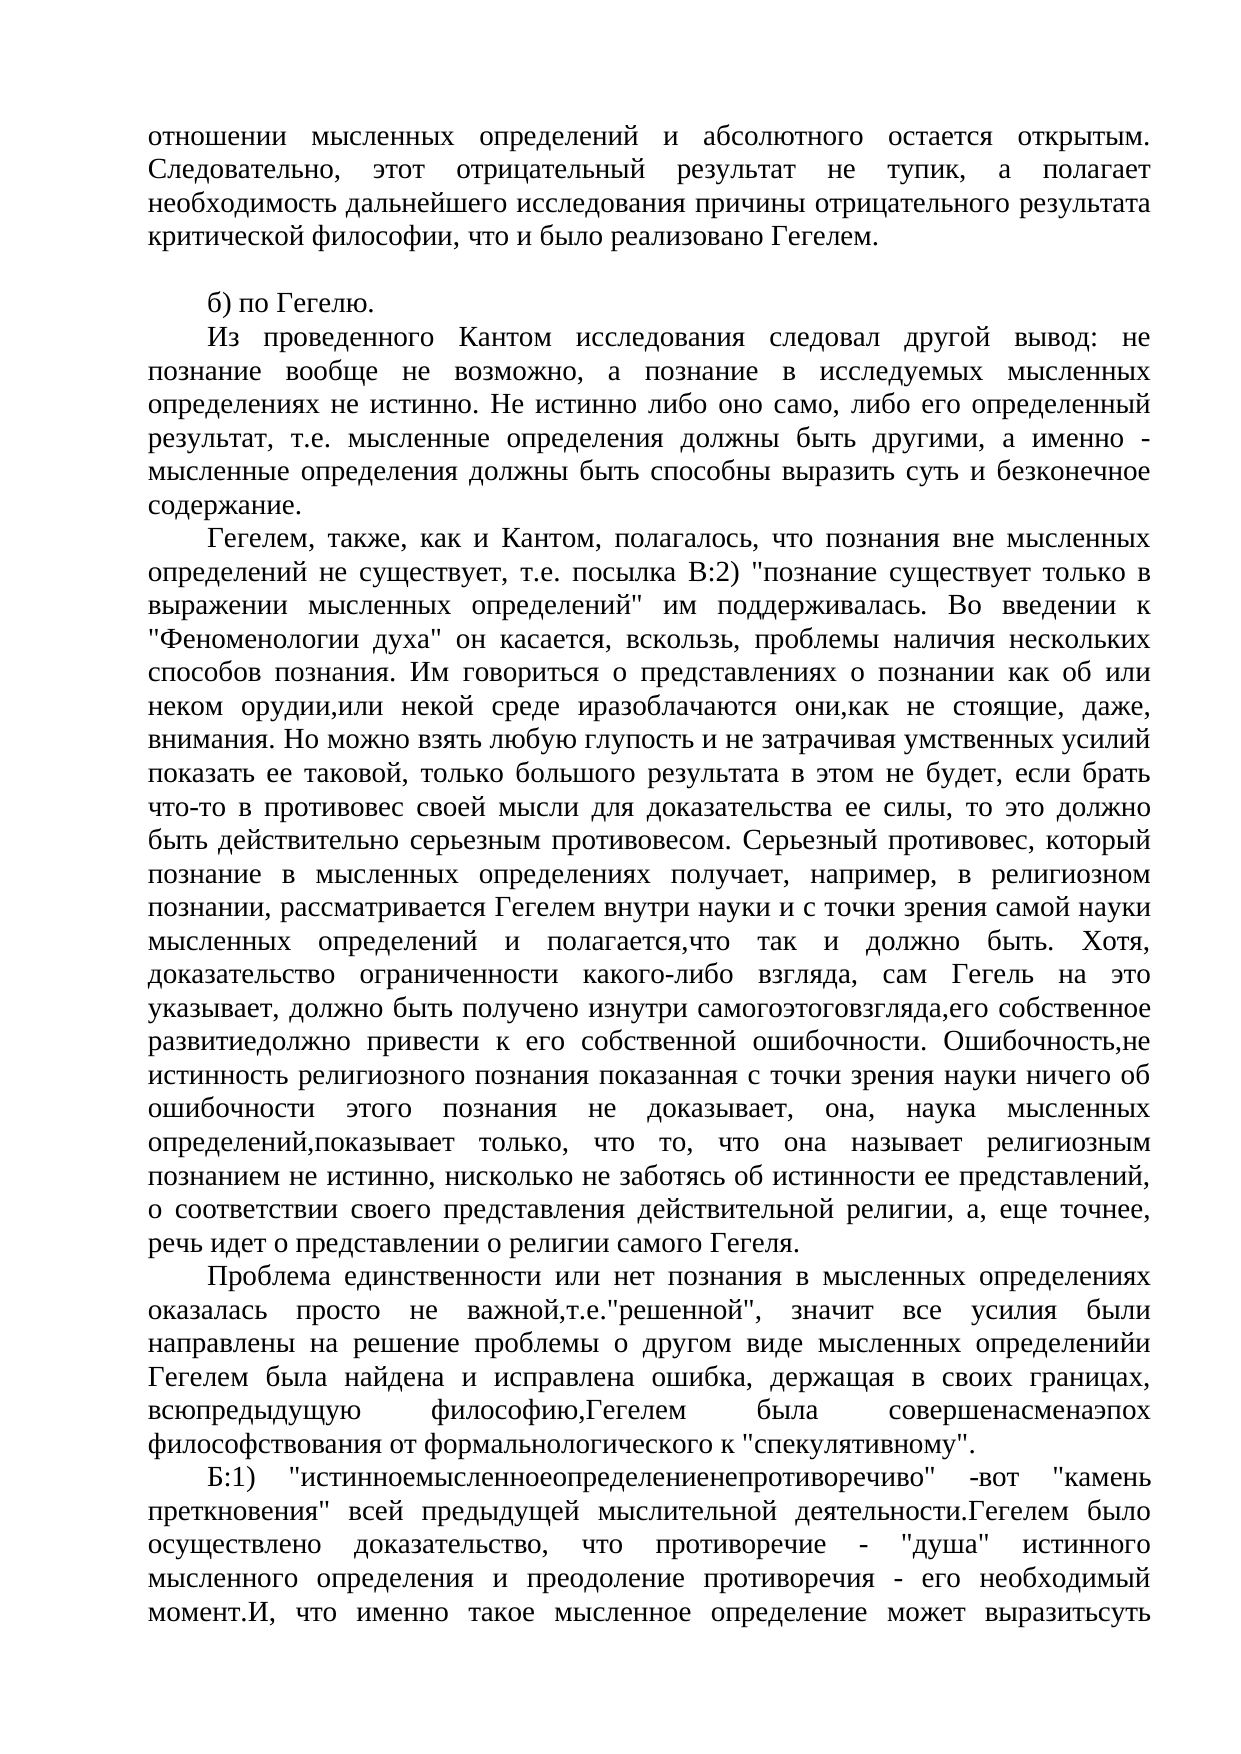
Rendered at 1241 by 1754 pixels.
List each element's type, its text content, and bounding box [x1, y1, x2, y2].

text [148, 118, 1152, 252]
text Из проведенного Кантом исследования следовал другой вывод: не познание вообще не возможно, а познание в исследуемых мысленных определениях не истинно. Не истинно либо оно само, либо его определенный результат, т.е. мысленные определения должны быть другими, а именно - мысленные определения должны быть способны выразить суть и безконечное содержание. [148, 319, 1152, 521]
text Проблема единственности или нет познания в мысленных определениях оказалась просто не важной,т.е."решенной", значит все усилия были направлены на решение проблемы о другом виде мысленных определенийи Гегелем была найдена и исправлена ошибка, держащая в своих границах, всюпредыдущую философию,Гегелем была совершенасменаэпох философствования от формальнологического к "спекулятивному". [148, 1258, 1152, 1460]
text Гегелем, также, как и Кантом, полагалось, что познания вне мысленных определений не существует, т.е. посылка В:2) "познание существует только в выражении мысленных определений" им поддерживалась. Во введении к "Феноменологии духа" он касается, вскользь, проблемы наличия нескольких способов познания. Им говориться о представлениях о познании как об или неком орудии,или некой среде иразоблачаются они,как не стоящие, даже, внимания. Но можно взять любую глупость и не затрачивая умственных усилий показать ее таковой, только большого результата в этом не будет, если брать что-то в противовес своей мысли для доказательства ее силы, то это должно быть действительно серьезным противовесом. Серьезный противовес, который познание в мысленных определениях получает, например, в религиозном познании, рассматривается Гегелем внутри науки и с точки зрения самой науки мысленных определений и полагается,что так и должно быть. Хотя, доказательство ограниченности какого-либо взгляда, сам Гегель на это указывает, должно быть получено изнутри самогоэтоговзгляда,его собственное развитиедолжно привести к его собственной ошибочности. Ошибочность,не истинность религиозного познания показанная с точки зрения науки ничего об ошибочности этого познания не доказывает, она, наука мысленных определений,показывает только, что то, что она называет религиозным познанием не истинно, нисколько не заботясь об истинности ее представлений, о соответствии своего представления действительной религии, а, еще точнее, речь идет о представлении о религии самого Гегеля. [148, 521, 1152, 1258]
text б) по Гегелю. [148, 286, 1152, 319]
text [148, 1460, 1152, 1627]
